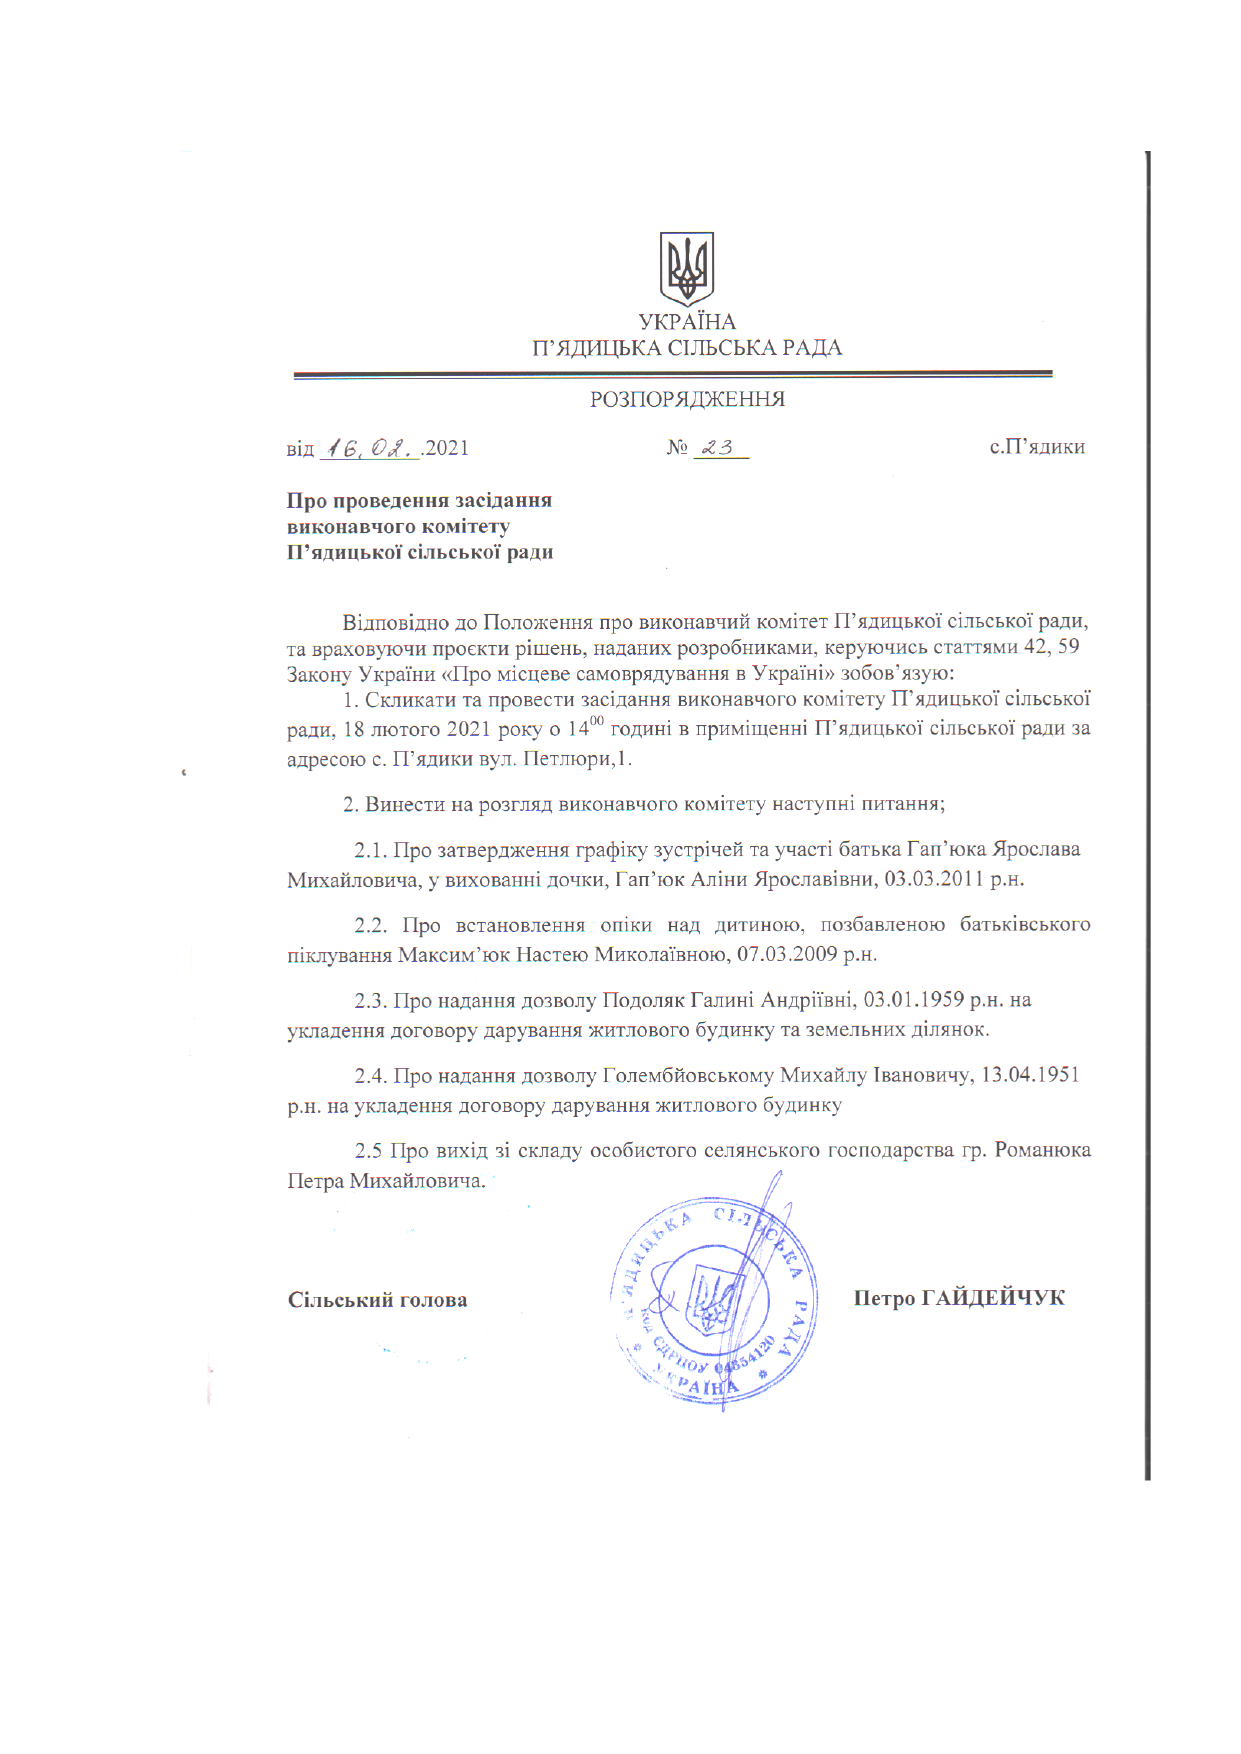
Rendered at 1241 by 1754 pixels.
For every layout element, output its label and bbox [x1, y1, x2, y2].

picture [177, 146, 1151, 1487]
